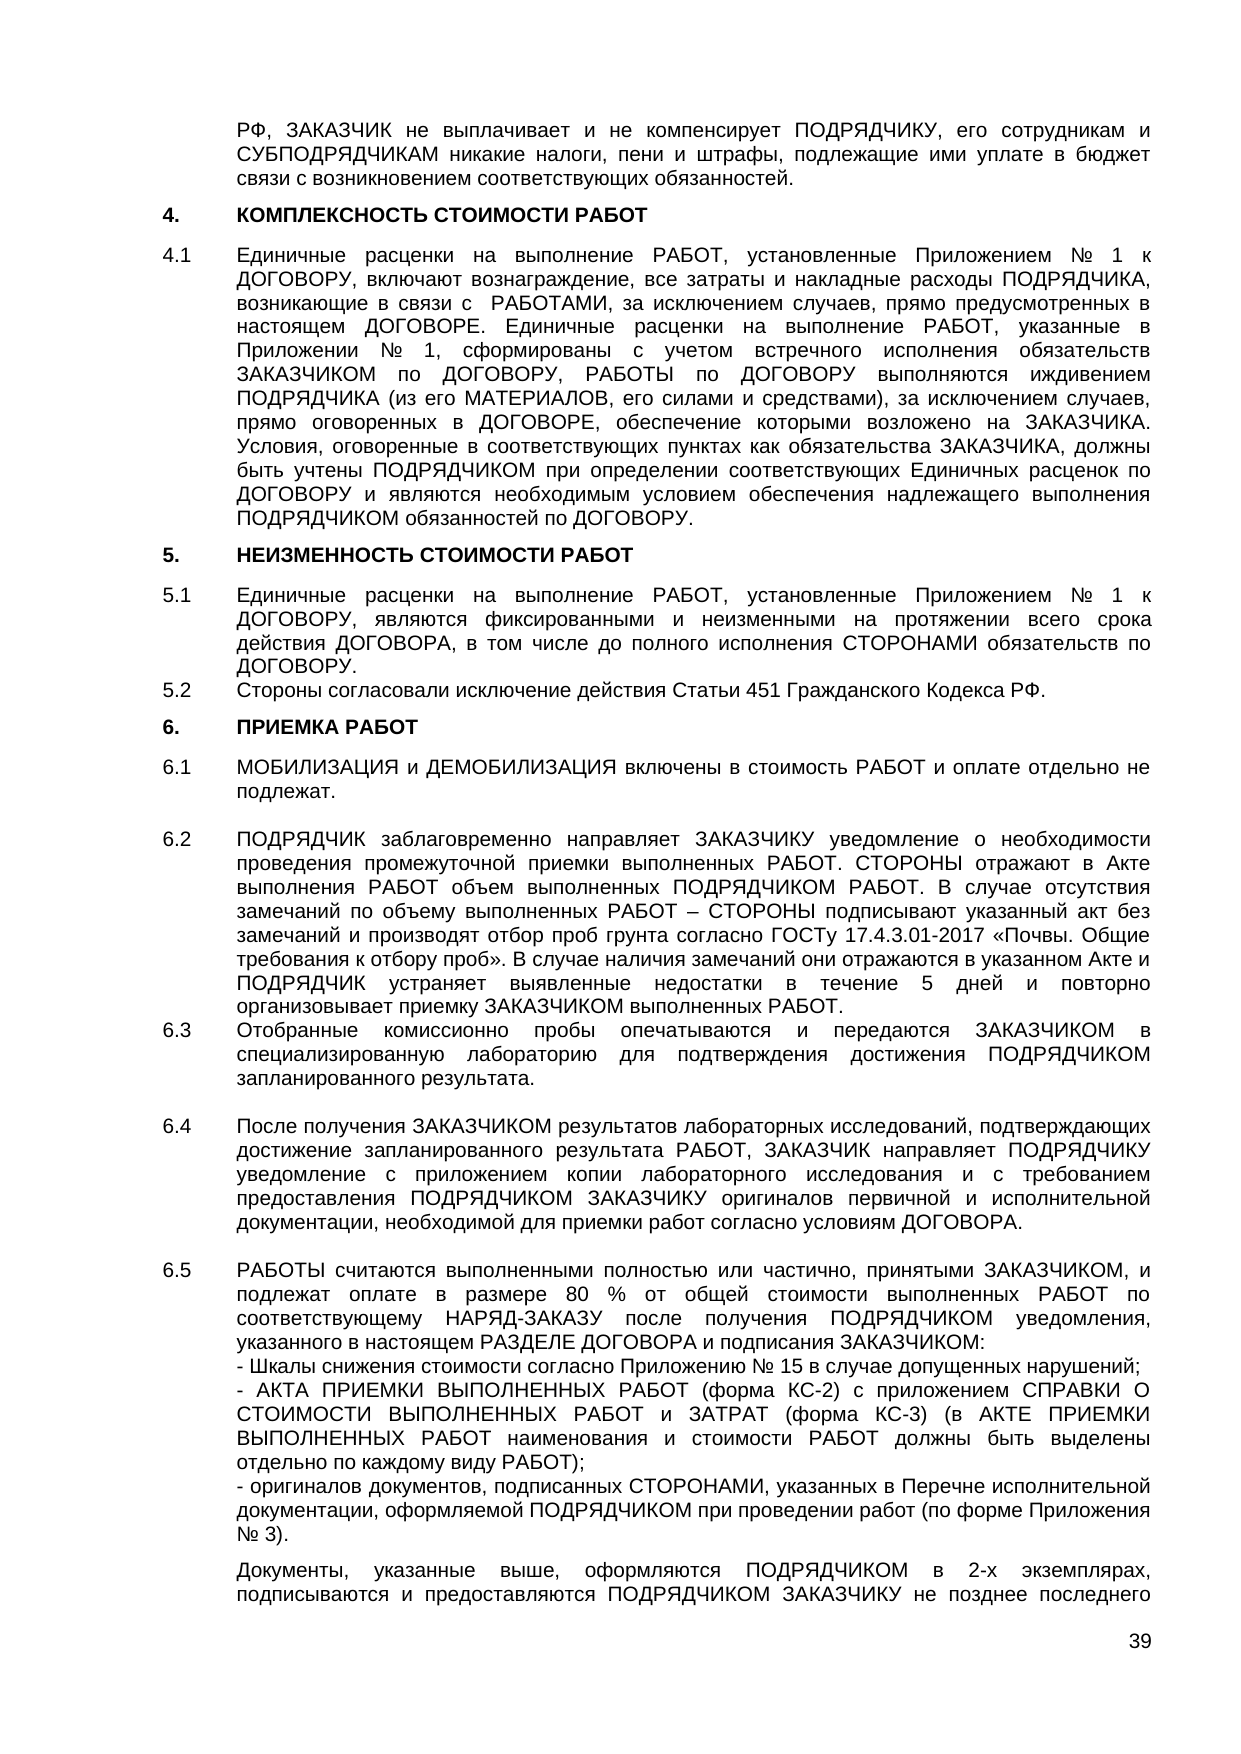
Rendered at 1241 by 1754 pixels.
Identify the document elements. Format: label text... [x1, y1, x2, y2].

list РАБОТЫ считаются выполненными полностью или частично, принятыми ЗАКАЗЧИКОМ, и подлежат оплате в размере 80 % от общей стоимости выполненных РАБОТ по соответствующему НАРЯД-ЗАКАЗУ после получения ПОДРЯДЧИКОМ уведомления, указанного в настоящем РАЗДЕЛЕ ДОГОВОРА и подписания ЗАКАЗЧИКОМ: [162, 1258, 1152, 1354]
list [162, 118, 1152, 190]
subtitle ПРИЕМКА РАБОТ [162, 715, 1152, 739]
subtitle НЕИЗМЕННОСТЬ СТОИМОСТИ РАБОТ [162, 542, 1152, 566]
list ПОДРЯДЧИК заблаговременно направляет ЗАКАЗЧИКУ уведомление о необходимости проведения промежуточной приемки выполненных РАБОТ. СТОРОНЫ отражают в Акте выполнения РАБОТ объем выполненных ПОДРЯДЧИКОМ РАБОТ. В случае отсутствия замечаний по объему выполненных РАБОТ – СТОРОНЫ подписывают указанный акт без замечаний и производят отбор проб грунта согласно ГОСТу 17.4.3.01-2017 «Почвы. Общие требования к отбору проб». В случае наличия замечаний они отражаются в указанном Акте и ПОДРЯДЧИК устраняет выявленные недостатки в течение 5 дней и повторно организовывает приемку ЗАКАЗЧИКОМ выполненных РАБОТ. [162, 827, 1152, 1018]
list - АКТА ПРИЕМКИ ВЫПОЛНЕННЫХ РАБОТ (форма КС-2) с приложением СПРАВКИ О СТОИМОСТИ ВЫПОЛНЕННЫХ РАБОТ и ЗАТРАТ (форма КС-3) (в АКТЕ ПРИЕМКИ ВЫПОЛНЕННЫХ РАБОТ наименования и стоимости РАБОТ должны быть выделены отдельно по каждому виду РАБОТ); [236, 1378, 1152, 1473]
list После получения ЗАКАЗЧИКОМ результатов лабораторных исследований, подтверждающих достижение запланированного результата РАБОТ, ЗАКАЗЧИК направляет ПОДРЯДЧИКУ уведомление с приложением копии лабораторного исследования и с требованием предоставления ПОДРЯДЧИКОМ ЗАКАЗЧИКУ оригиналов первичной и исполнительной документации, необходимой для приемки работ согласно условиям ДОГОВОРА. [162, 1114, 1152, 1234]
list Отобранные комиссионно пробы опечатываются и передаются ЗАКАЗЧИКОМ в специализированную лабораторию для подтверждения достижения ПОДРЯДЧИКОМ запланированного результата. [162, 1018, 1152, 1090]
list - Шкалы снижения стоимости согласно Приложению № 15 в случае допущенных нарушений; [236, 1354, 1152, 1378]
subtitle КОМПЛЕКСНОСТЬ СТОИМОСТИ РАБОТ [162, 202, 1152, 226]
list Единичные расценки на выполнение РАБОТ, установленные Приложением № 1 к ДОГОВОРУ, являются фиксированными и неизменными на протяжении всего срока действия ДОГОВОРА, в том числе до полного исполнения СТОРОНАМИ обязательств по ДОГОВОРУ. [162, 582, 1152, 678]
list МОБИЛИЗАЦИЯ и ДЕМОБИЛИЗАЦИЯ включены в стоимость РАБОТ и оплате отдельно не подлежат. [162, 755, 1152, 803]
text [236, 1558, 1152, 1606]
list Стороны согласовали исключение действия Статьи 451 Гражданского Кодекса РФ. [162, 678, 1152, 702]
list Единичные расценки на выполнение РАБОТ, установленные Приложением № 1 к ДОГОВОРУ, включают вознаграждение, все затраты и накладные расходы ПОДРЯДЧИКА, возникающие в связи с РАБОТАМИ, за исключением случаев, прямо предусмотренных в настоящем ДОГОВОРЕ. Единичные расценки на выполнение РАБОТ, указанные в Приложении № 1, сформированы с учетом встречного исполнения обязательств ЗАКАЗЧИКОМ по ДОГОВОРУ, РАБОТЫ по ДОГОВОРУ выполняются иждивением ПОДРЯДЧИКА (из его МАТЕРИАЛОВ, его силами и средствами), за исключением случаев, прямо оговоренных в ДОГОВОРЕ, обеспечение которыми возложено на ЗАКАЗЧИКА. Условия, оговоренные в соответствующих пунктах как обязательства ЗАКАЗЧИКА, должны быть учтены ПОДРЯДЧИКОМ при определении соответствующих Единичных расценок по ДОГОВОРУ и являются необходимым условием обеспечения надлежащего выполнения ПОДРЯДЧИКОМ обязанностей по ДОГОВОРУ. [162, 242, 1152, 530]
subtitle - оригиналов документов, подписанных СТОРОНАМИ, указанных в Перечне исполнительной документации, оформляемой ПОДРЯДЧИКОМ при проведении работ (по форме Приложения № 3). [236, 1473, 1152, 1545]
